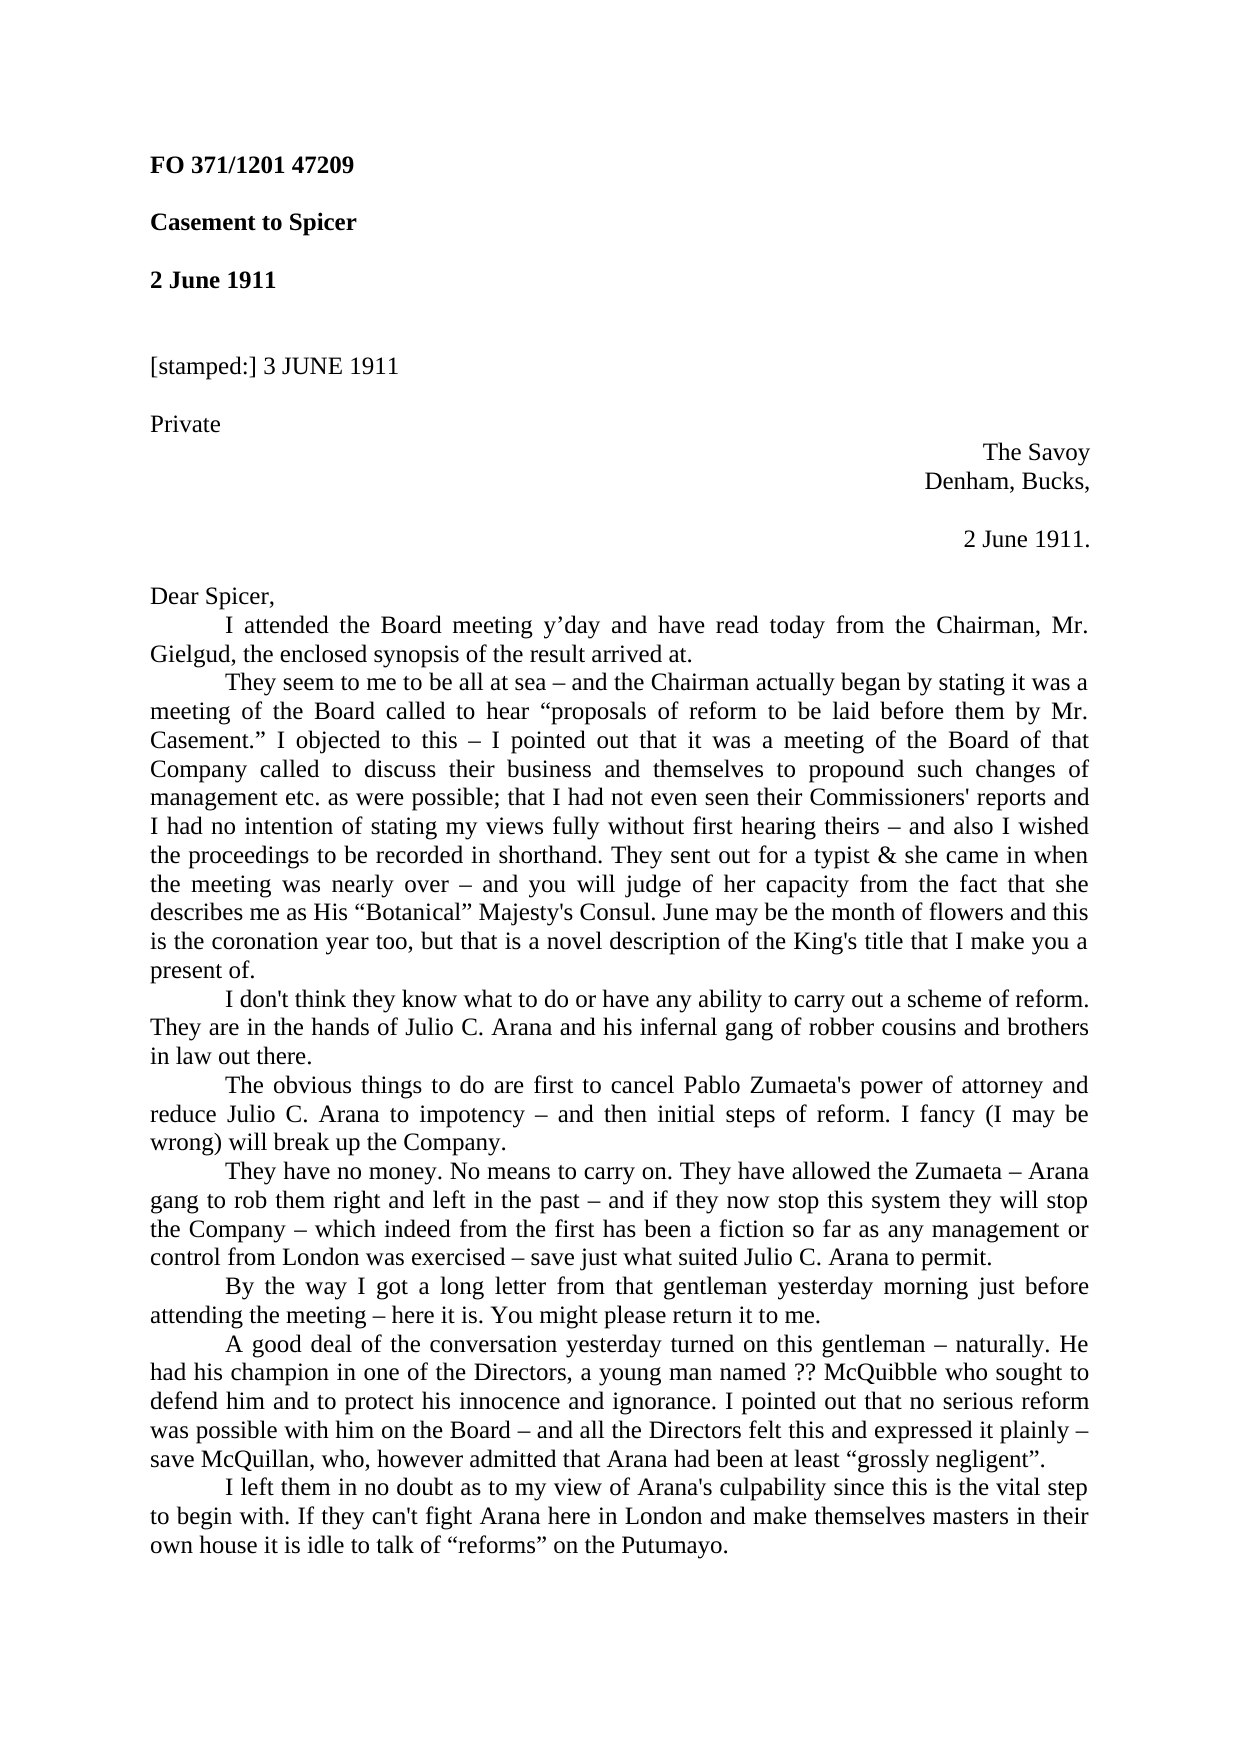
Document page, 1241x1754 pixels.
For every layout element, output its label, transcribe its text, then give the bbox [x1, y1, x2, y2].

text I left them in no doubt as to my view of Arana's culpability since this is the vital step to begin with. If they can't fight Arana here in London and make themselves masters in their own house it is idle to talk of “reforms” on the Putumayo. [150, 1472, 1090, 1559]
text 2 June 1911 [150, 265, 1090, 294]
text By the way I got a long letter from that gentleman yesterday morning just before attending the meeting – here it is. You might please return it to me. [150, 1271, 1090, 1329]
text Casement to Spicer [150, 207, 1090, 236]
text Denham, Bucks, [150, 466, 1090, 495]
text Dear Spicer, [150, 581, 1090, 610]
text Private [150, 409, 1090, 437]
text They have no money. No means to carry on. They have allowed the Zumaeta – Arana gang to rob them right and left in the past – and if they now stop this system they will stop the Company – which indeed from the first has been a fiction so far as any management or control from London was exercised – save just what suited Julio C. Arana to permit. [150, 1156, 1090, 1271]
text FO 371/1201 47209 [150, 150, 1090, 179]
text [stamped:] 3 JUNE 1911 [150, 351, 1090, 380]
text I attended the Board meeting y’day and have read today from the Chairman, Mr. Gielgud, the enclosed synopsis of the result arrived at. [150, 610, 1090, 667]
text They seem to me to be all at sea – and the Chairman actually began by stating it was a meeting of the Board called to hear “proposals of reform to be laid before them by Mr. Casement.” I objected to this – I pointed out that it was a meeting of the Board of that Company called to discuss their business and themselves to propound such changes of management etc. as were possible; that I had not even seen their Commissioners' reports and I had no intention of stating my views fully without first hearing theirs – and also I wished the proceedings to be recorded in shorthand. They sent out for a typist & she came in when the meeting was nearly over – and you will judge of her capacity from the fact that she describes me as His “Botanical” Majesty's Consul. June may be the month of flowers and this is the coronation year too, but that is a novel description of the King's title that I make you a present of. [150, 667, 1090, 984]
text 2 June 1911. [150, 524, 1090, 552]
text The obvious things to do are first to cancel Pablo Zumaeta's power of attorney and reduce Julio C. Arana to impotency – and then initial steps of reform. I fancy (I may be wrong) will break up the Company. [150, 1070, 1090, 1156]
text I don't think they know what to do or have any ability to carry out a scheme of reform. They are in the hands of Julio C. Arana and his infernal gang of robber cousins and brothers in law out there. [150, 984, 1090, 1070]
text The Savoy [150, 437, 1090, 466]
text A good deal of the conversation yesterday turned on this gentleman – naturally. He had his champion in one of the Directors, a young man named ?? McQuibble who sought to defend him and to protect his innocence and ignorance. I pointed out that no serious reform was possible with him on the Board – and all the Directors felt this and expressed it plainly – save McQuillan, who, however admitted that Arana had been at least “grossly negligent”. [150, 1329, 1090, 1472]
